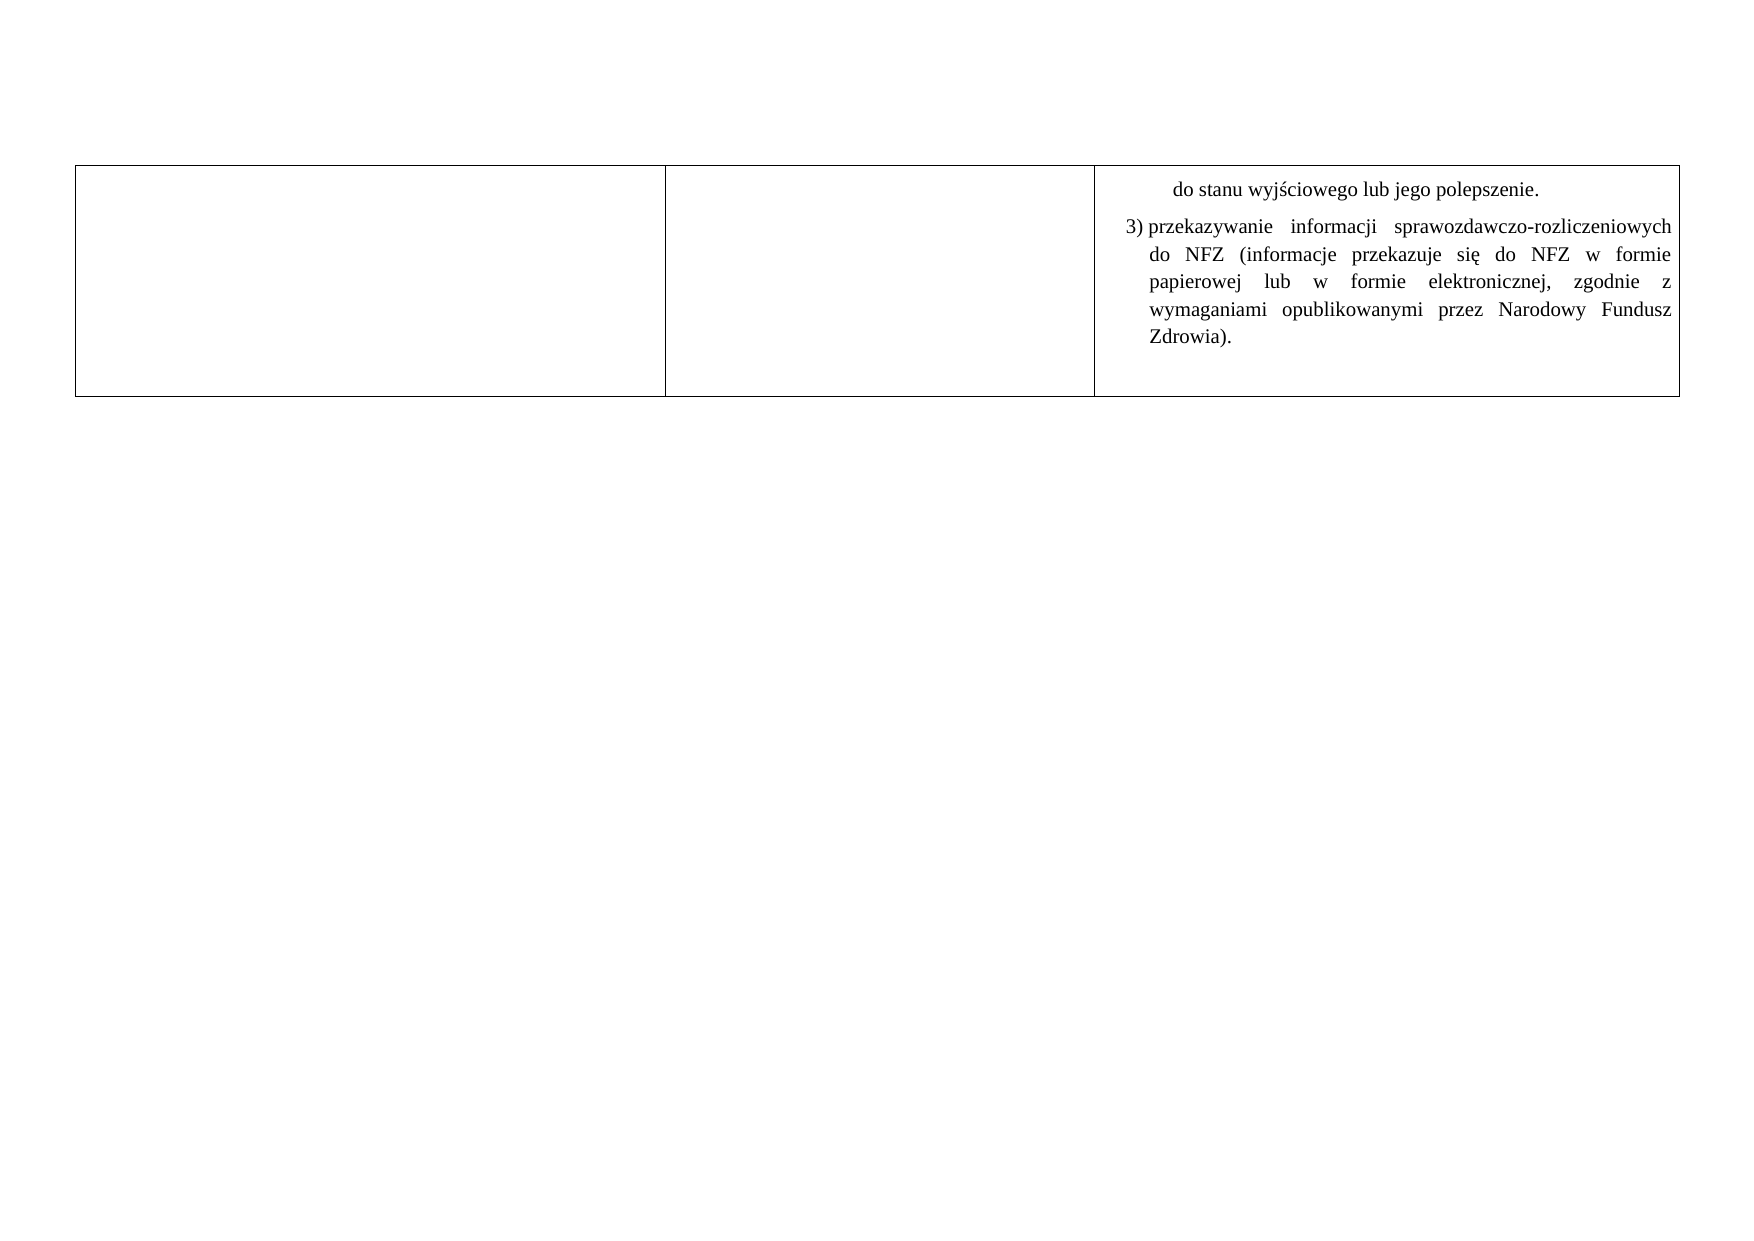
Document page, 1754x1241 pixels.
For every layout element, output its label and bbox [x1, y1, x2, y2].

table_cell [666, 166, 1094, 396]
table_cell [76, 166, 665, 396]
table_cell [1095, 166, 1679, 396]
